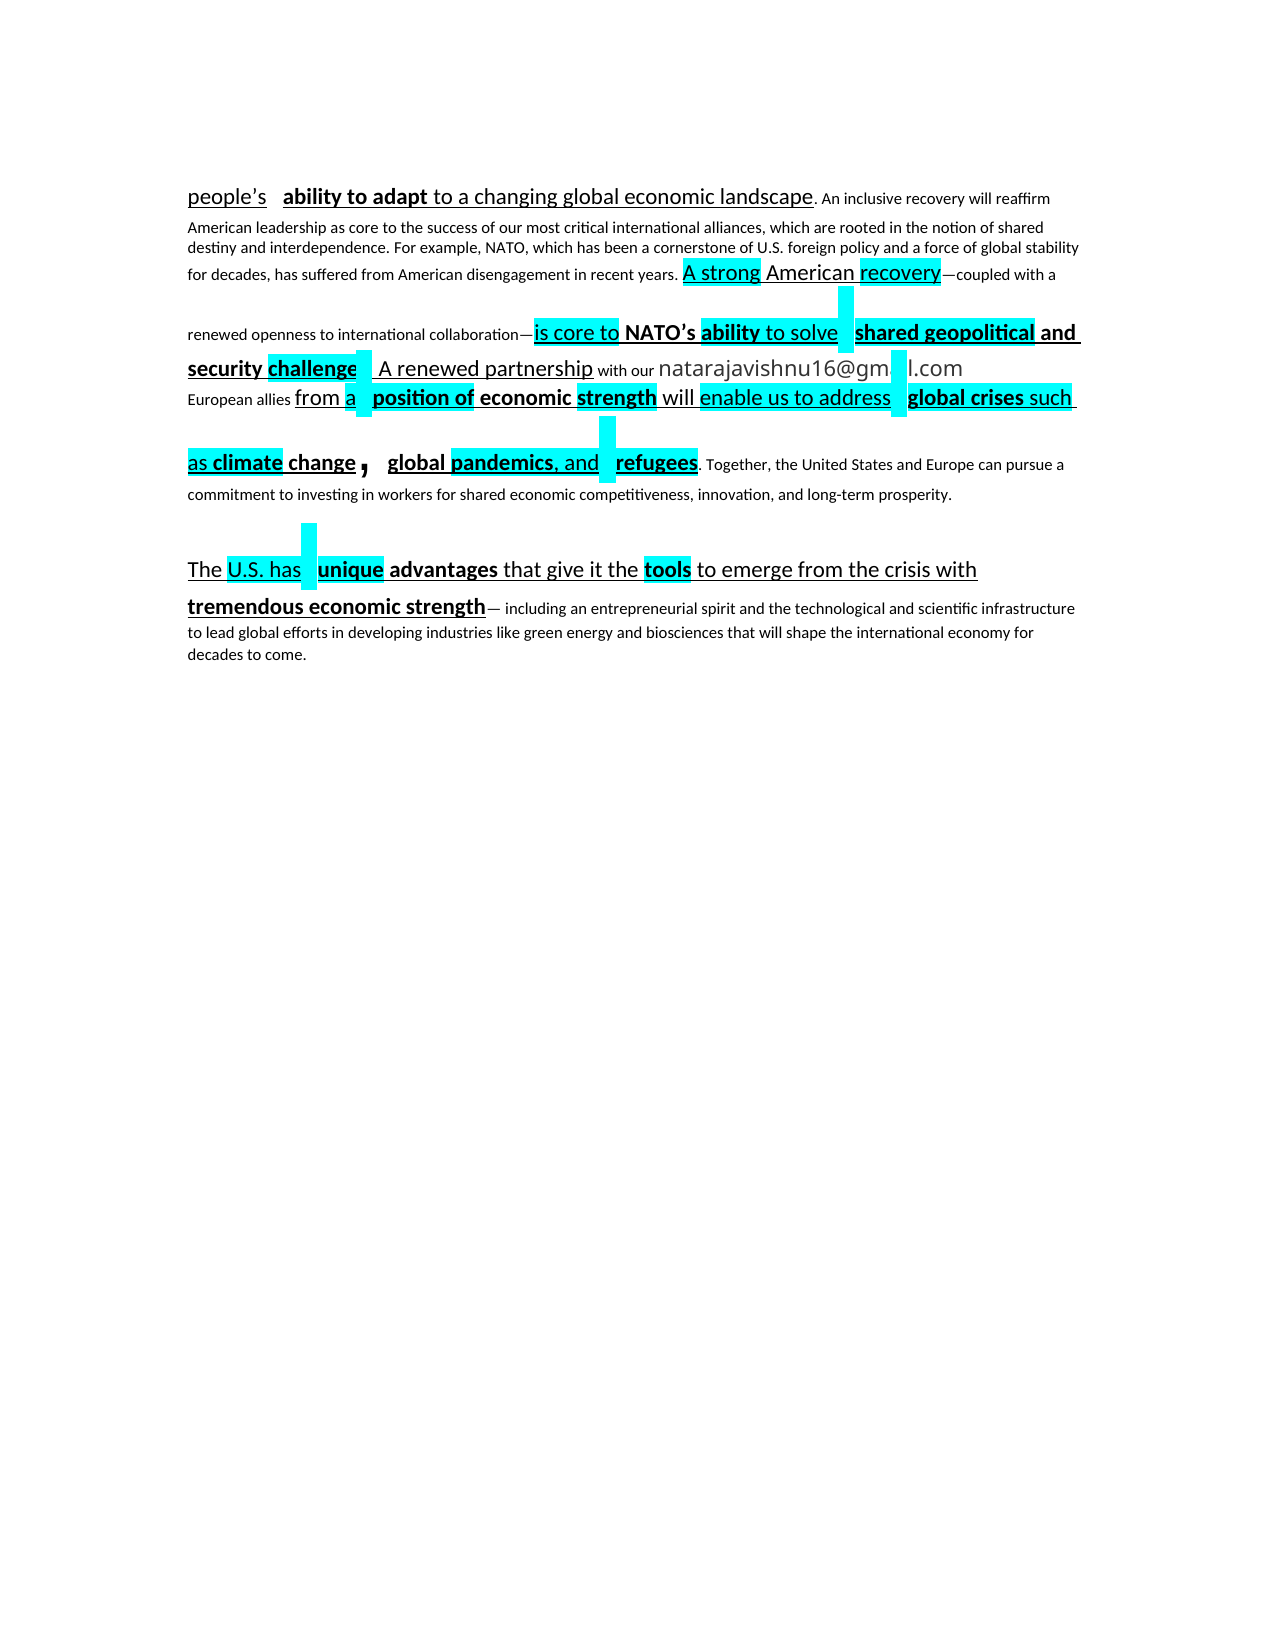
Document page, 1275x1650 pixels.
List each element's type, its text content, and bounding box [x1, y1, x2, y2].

text European allies from a position of economic strength will enable us to address global crises such as climate change, global pandemics, and refugees. Together, the United States and Europe can pursue a commitment to investing in workers for shared economic competitiveness, innovation, and long-term prosperity. [187, 383, 1087, 505]
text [187, 150, 1087, 383]
text The U.S. has unique advantages that give it the tools to emerge from the crisis with tremendous economic strength— including an entrepreneurial spirit and the technological and scientific infrastructure to lead global efforts in developing industries like green energy and biosciences that will shape the international economy for decades to come. [187, 523, 1087, 664]
